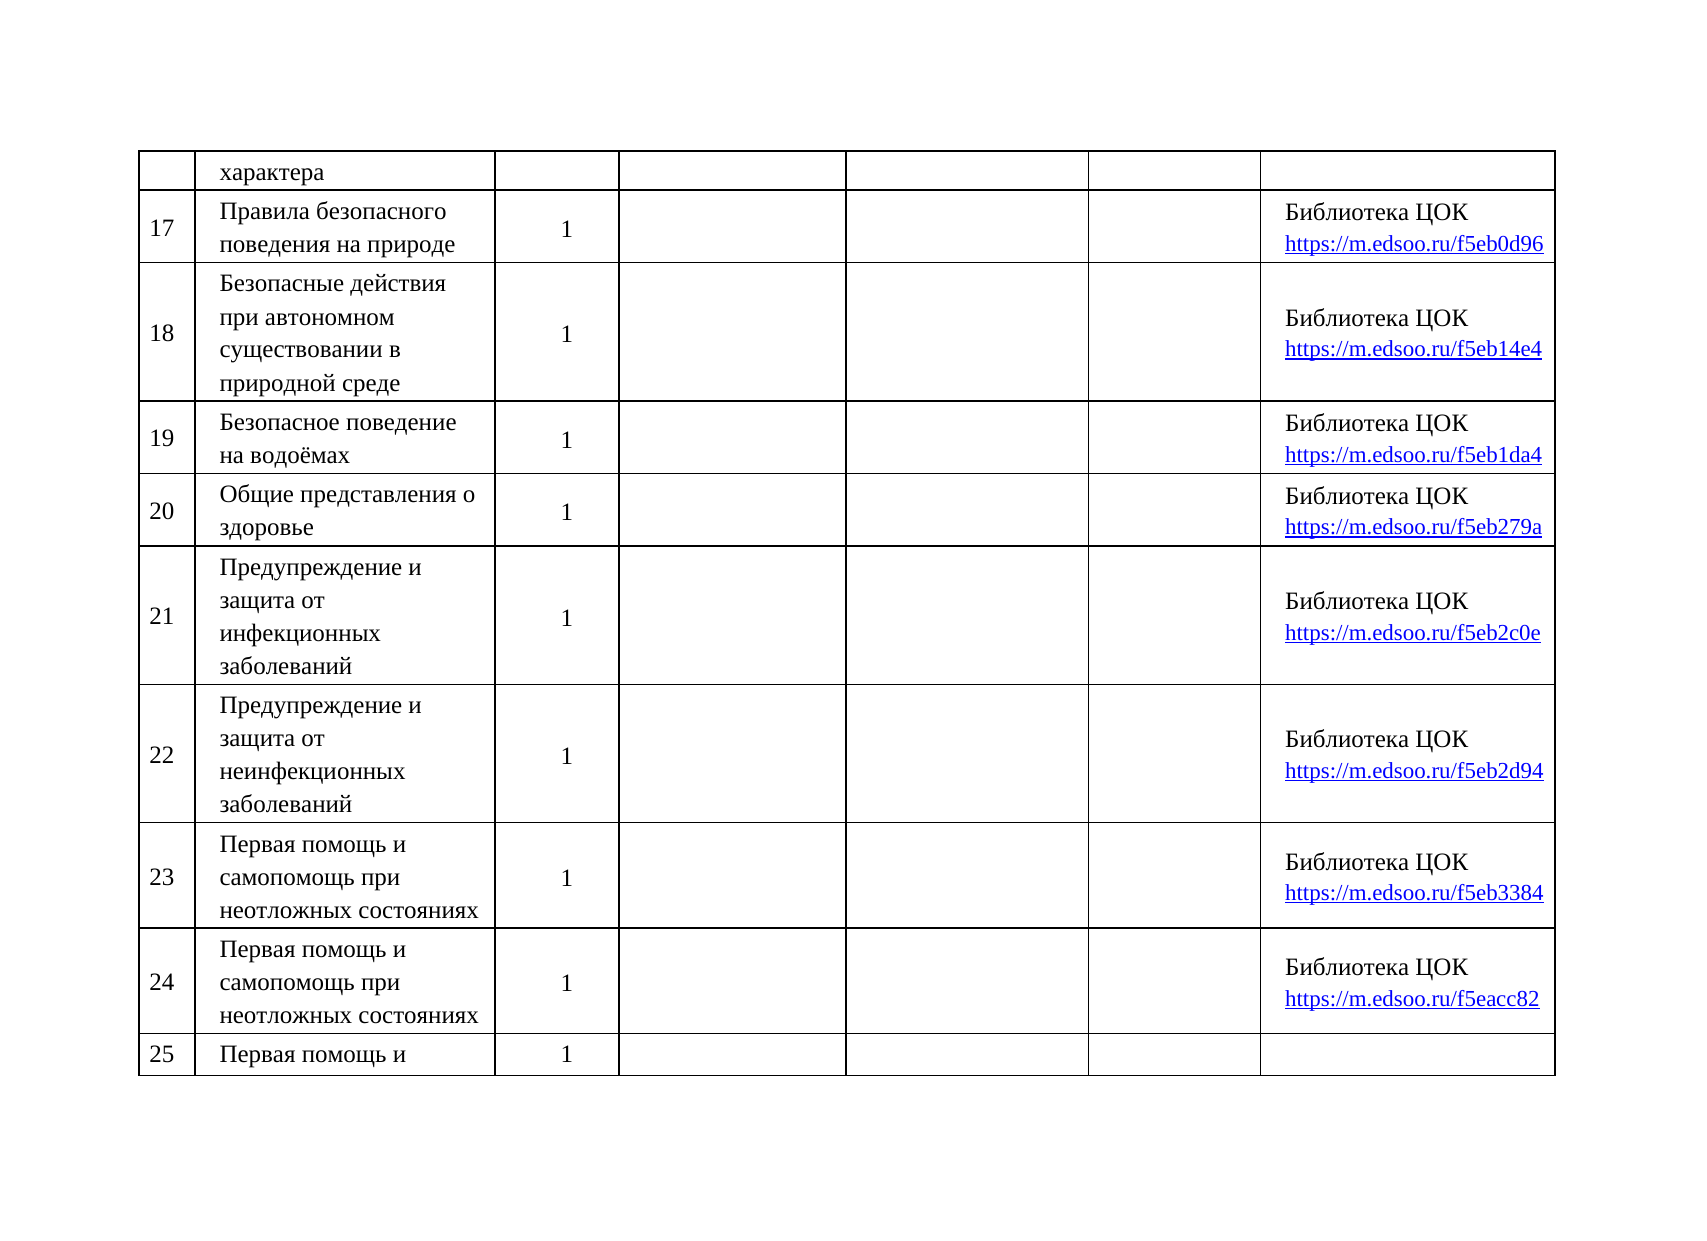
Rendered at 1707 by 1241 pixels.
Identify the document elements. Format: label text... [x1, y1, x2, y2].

table_cell [1089, 402, 1260, 473]
table_cell [847, 474, 1088, 545]
table_cell Первая помощь и самопомощь при неотложных состояниях [196, 823, 494, 927]
table_cell 24 [140, 929, 194, 1033]
table_cell Безопасное поведение на водоёмах [196, 402, 494, 473]
table_cell [620, 152, 845, 189]
table_cell 19 [140, 402, 194, 473]
table_cell 1 [496, 152, 618, 189]
table_cell Предупреждение и защита от инфекционных заболеваний [196, 547, 494, 683]
table_cell 1 [496, 191, 618, 262]
table_cell [847, 685, 1088, 822]
table_cell [847, 152, 1088, 189]
table_cell [620, 685, 845, 822]
table_cell 22 [140, 685, 194, 822]
table_cell Библиотека ЦОК https://m.edsoo.ru/f5eacc82 [1261, 929, 1554, 1033]
table_cell [620, 823, 845, 927]
table_cell [847, 823, 1088, 927]
table_cell [620, 929, 845, 1033]
table_cell 1 [496, 263, 618, 400]
table_cell [1089, 191, 1260, 262]
table_cell [1261, 152, 1554, 189]
table_cell 25 [140, 1034, 194, 1074]
table_cell Библиотека ЦОК https://m.edsoo.ru/f5eb14e4 [1261, 263, 1554, 400]
table_cell 17 [140, 191, 194, 262]
table_cell 16 [140, 152, 194, 189]
table_cell 21 [140, 547, 194, 683]
table_cell Библиотека ЦОК https://m.edsoo.ru/f5eb0d96 [1261, 191, 1554, 262]
table_cell 1 [496, 685, 618, 822]
table_cell [1089, 823, 1260, 927]
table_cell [196, 1034, 494, 1074]
table_cell [847, 402, 1088, 473]
table_cell [1089, 1034, 1260, 1074]
table_cell Библиотека ЦОК https://m.edsoo.ru/f5eb2c0e [1261, 547, 1554, 683]
table_cell Предупреждение и защита от неинфекционных заболеваний [196, 685, 494, 822]
table_cell Правила безопасного поведения на природе [196, 191, 494, 262]
table_cell Библиотека ЦОК https://m.edsoo.ru/f5eb3384 [1261, 823, 1554, 927]
table_cell 20 [140, 474, 194, 545]
table_cell [847, 929, 1088, 1033]
table_cell Библиотека ЦОК https://m.edsoo.ru/f5eb1da4 [1261, 402, 1554, 473]
table_cell [1089, 929, 1260, 1033]
table_cell [1089, 547, 1260, 683]
table_cell [847, 263, 1088, 400]
table_cell [1261, 1034, 1554, 1074]
table_cell [620, 547, 845, 683]
table_cell [620, 1034, 845, 1074]
table_cell [847, 191, 1088, 262]
table_cell [1089, 152, 1260, 189]
table_cell Библиотека ЦОК https://m.edsoo.ru/f5eb2d94 [1261, 685, 1554, 822]
table_cell 1 [496, 929, 618, 1033]
table_cell [1089, 263, 1260, 400]
table_cell [620, 402, 845, 473]
table_cell [1089, 474, 1260, 545]
table_cell 23 [140, 823, 194, 927]
table_cell 1 [496, 402, 618, 473]
table_cell [847, 547, 1088, 683]
table_cell 1 [496, 474, 618, 545]
table_cell 1 [496, 1034, 618, 1074]
table_cell [620, 474, 845, 545]
table_cell Библиотека ЦОК https://m.edsoo.ru/f5eb279a [1261, 474, 1554, 545]
table_cell Общие представления о здоровье [196, 474, 494, 545]
table_cell 1 [496, 547, 618, 683]
table_cell [620, 191, 845, 262]
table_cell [196, 152, 494, 189]
table_cell 18 [140, 263, 194, 400]
table_cell [620, 263, 845, 400]
table_cell Безопасные действия при автономном существовании в природной среде [196, 263, 494, 400]
table_cell [1089, 685, 1260, 822]
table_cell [196, 929, 494, 1033]
table_cell 1 [496, 823, 618, 927]
table_cell [847, 1034, 1088, 1074]
